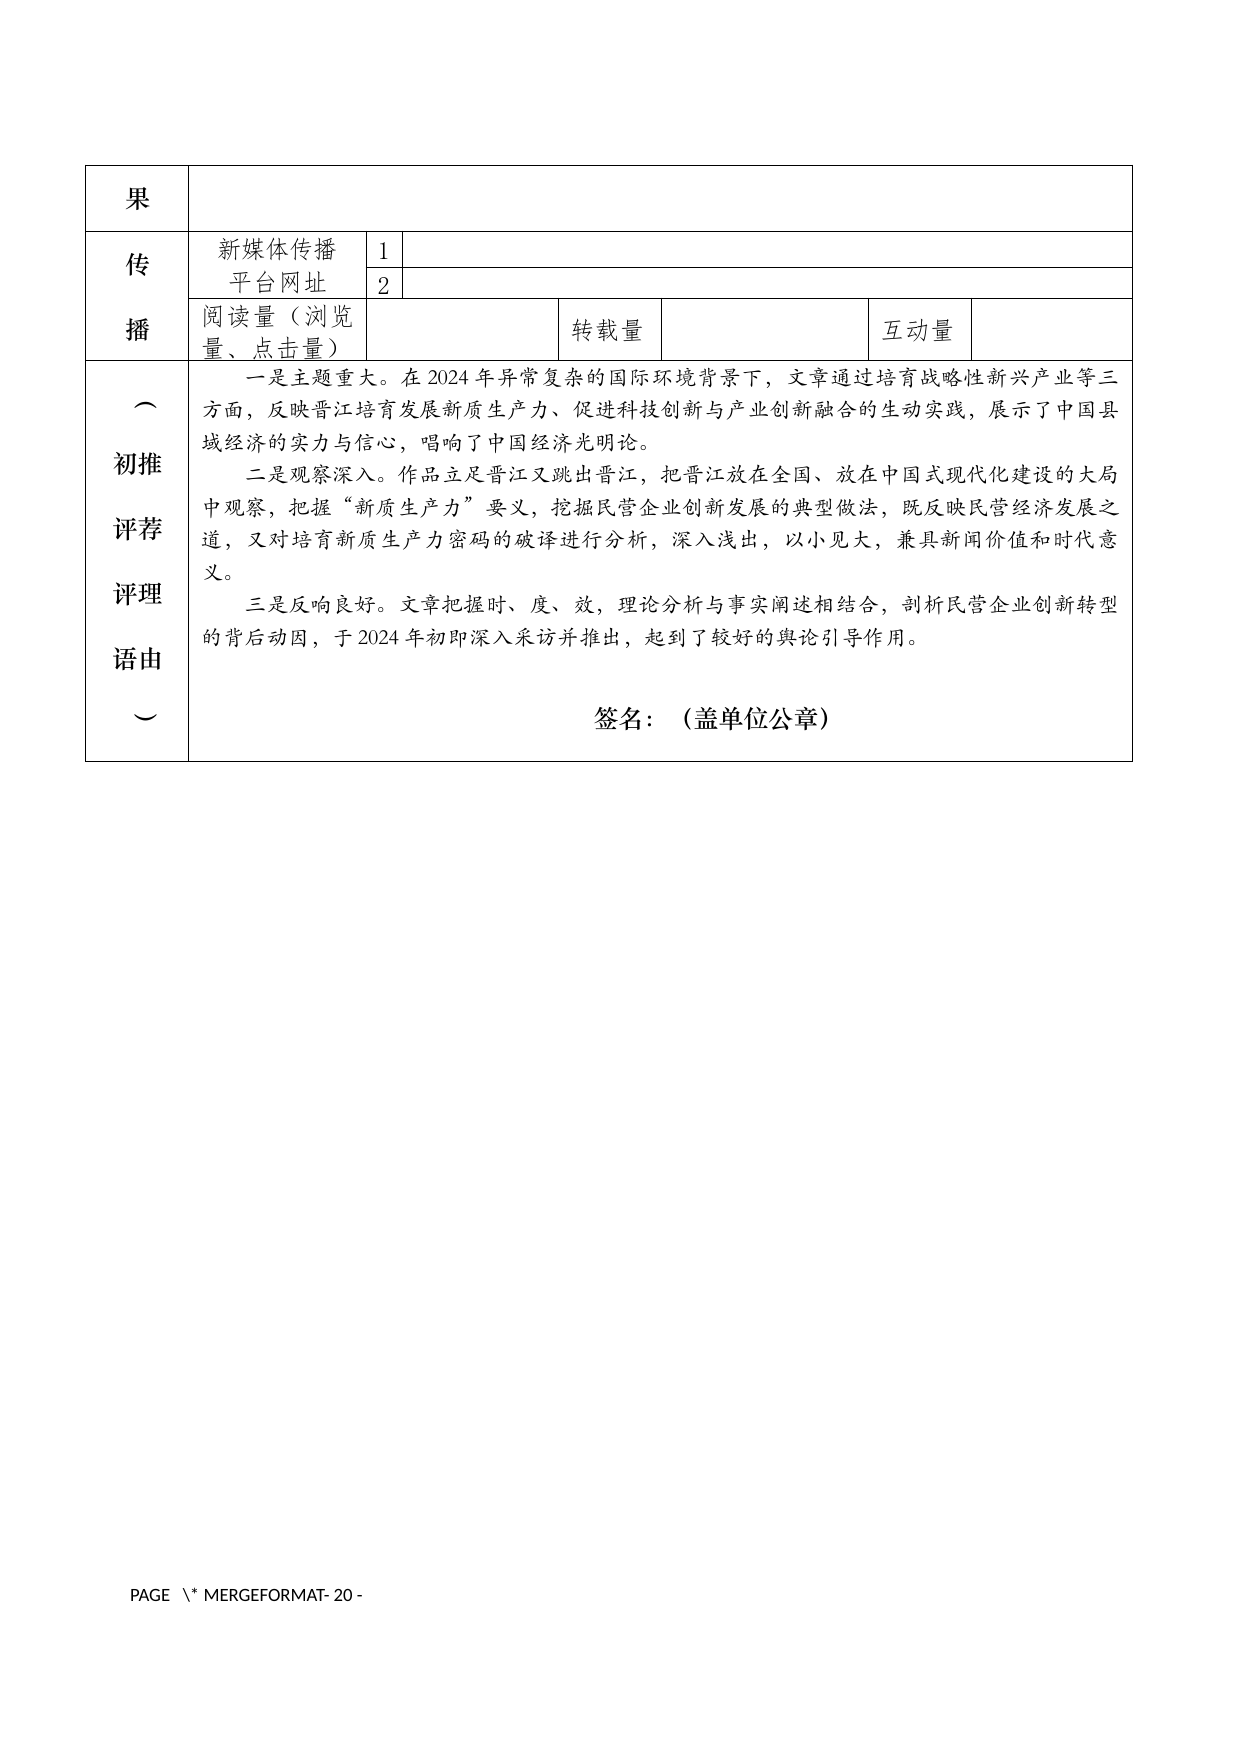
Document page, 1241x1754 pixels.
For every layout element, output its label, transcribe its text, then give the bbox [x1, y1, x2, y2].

table_cell [367, 299, 558, 359]
table_cell 2 [367, 268, 402, 297]
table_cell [189, 166, 1132, 231]
table_cell 传 播 数 据 [86, 232, 188, 359]
table_cell 社 会 效 果 [86, 166, 188, 231]
table_cell [662, 299, 868, 359]
table_cell 互动量 [869, 299, 971, 359]
table_cell 一是主题重大。在2024年异常复杂的国际环境背景下，文章通过培育战略性新兴产业等三方面，反映晋江培育发展新质生产力、促进科技创新与产业创新融合的生动实践，展示了中国县域经济的实力与信心，唱响了中国经济光明论。 二是观察深入。作品立足晋江又跳出晋江，把晋江放在全国、放在中国式现代化建设的大局中观察，把握“新质生产力”要义，挖掘民营企业创新发展的典型做法，既反映民营经济发展之道，又对培育新质生产力密码的破译进行分析，深入浅出，以小见大，兼具新闻价值和时代意义。 三是反响良好。文章把握时、度、效，理论分析与事实阐述相结合，剖析民营企业创新转型的背后动因，于2024年初即深入采访并推出，起到了较好的舆论引导作用。 签名：（盖单位公章） 2025年5 月 日 [189, 361, 1132, 761]
table_cell 转载量 [559, 299, 661, 359]
table_cell [972, 299, 1132, 359]
table_cell [403, 268, 1132, 297]
table_cell ︵ 初推 评荐 评理 语由 ︶ [86, 361, 188, 761]
table_cell 新媒体传播 平台网址 [189, 232, 366, 297]
table_cell [403, 232, 1132, 267]
table_cell 阅读量（浏览量、点击量） [189, 299, 366, 359]
table_cell 1 [367, 232, 402, 267]
